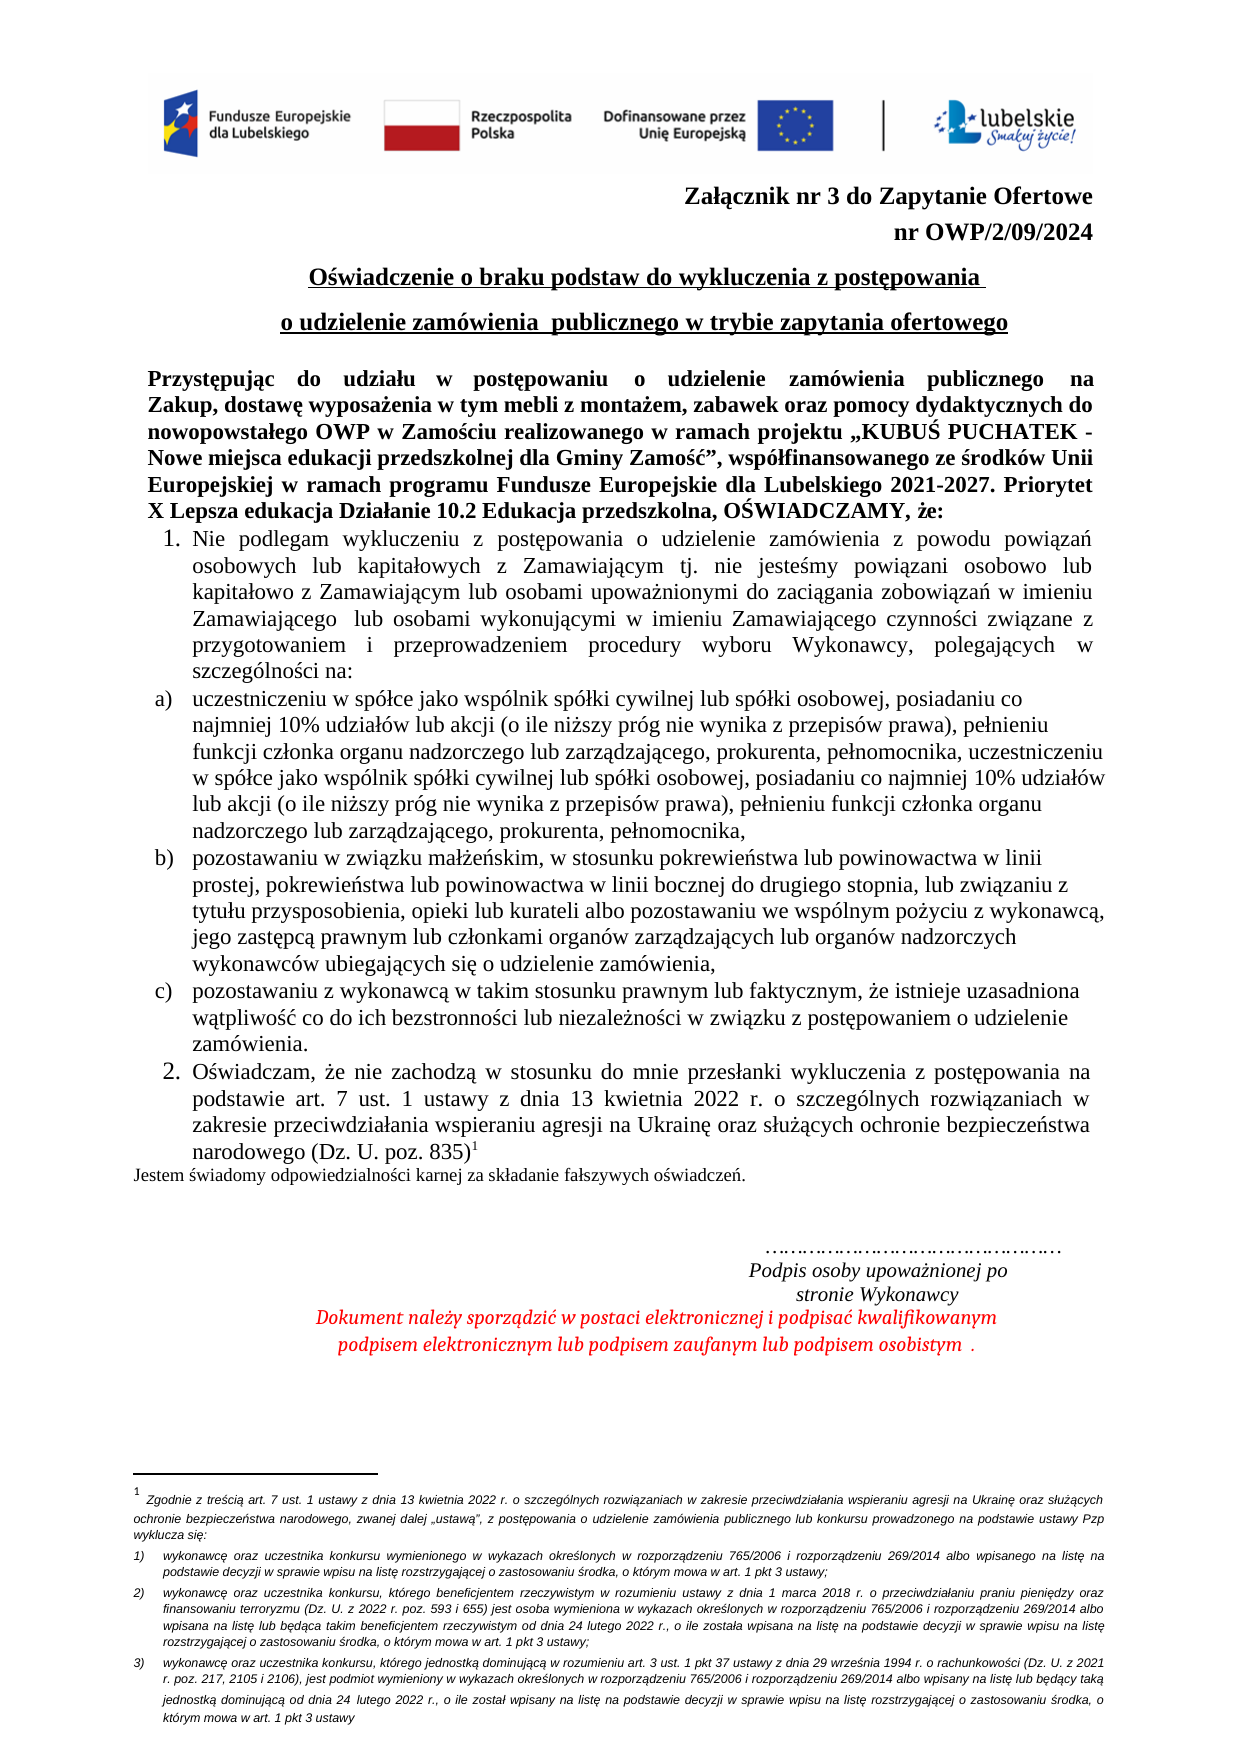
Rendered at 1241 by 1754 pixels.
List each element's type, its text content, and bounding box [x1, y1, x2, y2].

list Oświadczam, że nie zachodzą w stosunku do mnie przesłanki wykluczenia z postępowania na podstawie art. 7 ust. 1 ustawy z dnia 13 kwietnia 2022 r. o szczególnych rozwiązaniach w zakresie przeciwdziałania wspieraniu agresji na Ukrainę oraz służących ochronie bezpieczeństwa narodowego (Dz. U. poz. 835) [162, 1056, 1092, 1164]
text podpisem elektronicznym lub podpisem zaufanym lub podpisem osobistym . [208, 1332, 1107, 1356]
subtitle Załącznik nr 3 do Zapytanie Ofertowe [177, 181, 1093, 209]
text Podpis osoby upoważnionej po stronie Wykonawcy [736, 1258, 1020, 1306]
subtitle nr OWP/2/09/2024 [133, 217, 1093, 245]
text Oświadczenie o braku podstaw do wykluczenia z postępowania [182, 262, 1107, 291]
list pozostawaniu z wykonawcą w takim stosunku prawnym lub faktycznym, że istnieje uzasadniona wątpliwość co do ich bezstronności lub niezależności w związku z postępowaniem o udzielenie zamówienia. [154, 977, 1107, 1056]
picture [147, 73, 1093, 174]
subtitle Przystępując do udziału w postępowaniu o udzielenie zamówienia publicznego na Zakup, dostawę wyposażenia w tym mebli z montażem, zabawek oraz pomocy dydaktycznych do nowopowstałego OWP w Zamościu realizowanego w ramach projektu „KUBUŚ PUCHATEK - Nowe miejsca edukacji przedszkolnej dla Gminy Zamość”, współfinansowanego ze środków Unii Europejskiej w ramach programu Fundusze Europejskie dla Lubelskiego 2021-2027. Priorytet X Lepsza edukacja Działanie 10.2 Edukacja przedszkolna, OŚWIADCZAMY, że: [147, 365, 1094, 523]
list Nie podlegam wykluczeniu z postępowania o udzielenie zamówienia z powodu powiązań osobowych lub kapitałowych z Zamawiającym tj. nie jesteśmy powiązani osobowo lub kapitałowo z Zamawiającym lub osobami upoważnionymi do zaciągania zobowiązań w imieniu Zamawiającego lub osobami wykonującymi w imieniu Zamawiającego czynności związane z przygotowaniem i przeprowadzeniem procedury wyboru Wykonawcy, polegających w szczególności na: [162, 523, 1093, 684]
text o udzielenie zamówienia publicznego w trybie zapytania ofertowego [182, 307, 1107, 336]
text ………………………………………… [736, 1234, 1094, 1258]
text Dokument należy sporządzić w postaci elektronicznej i podpisać kwalifikowanym [208, 1306, 1107, 1330]
text Jestem świadomy odpowiedzialności karnej za składanie fałszywych oświadczeń. [133, 1164, 1092, 1186]
list uczestniczeniu w spółce jako wspólnik spółki cywilnej lub spółki osobowej, posiadaniu co najmniej 10% udziałów lub akcji (o ile niższy próg nie wynika z przepisów prawa), pełnieniu funkcji członka organu nadzorczego lub zarządzającego, prokurenta, pełnomocnika, uczestniczeniu w spółce jako wspólnik spółki cywilnej lub spółki osobowej, posiadaniu co najmniej 10% udziałów lub akcji (o ile niższy próg nie wynika z przepisów prawa), pełnieniu funkcji członka organu nadzorczego lub zarządzającego, prokurenta, pełnomocnika, [154, 685, 1107, 843]
list pozostawaniu w związku małżeńskim, w stosunku pokrewieństwa lub powinowactwa w linii prostej, pokrewieństwa lub powinowactwa w linii bocznej do drugiego stopnia, lub związaniu z tytułu przysposobienia, opieki lub kurateli albo pozostawaniu we wspólnym pożyciu z wykonawcą, jego zastępcą prawnym lub członkami organów zarządzających lub organów nadzorczych wykonawców ubiegających się o udzielenie zamówienia, [154, 844, 1107, 976]
